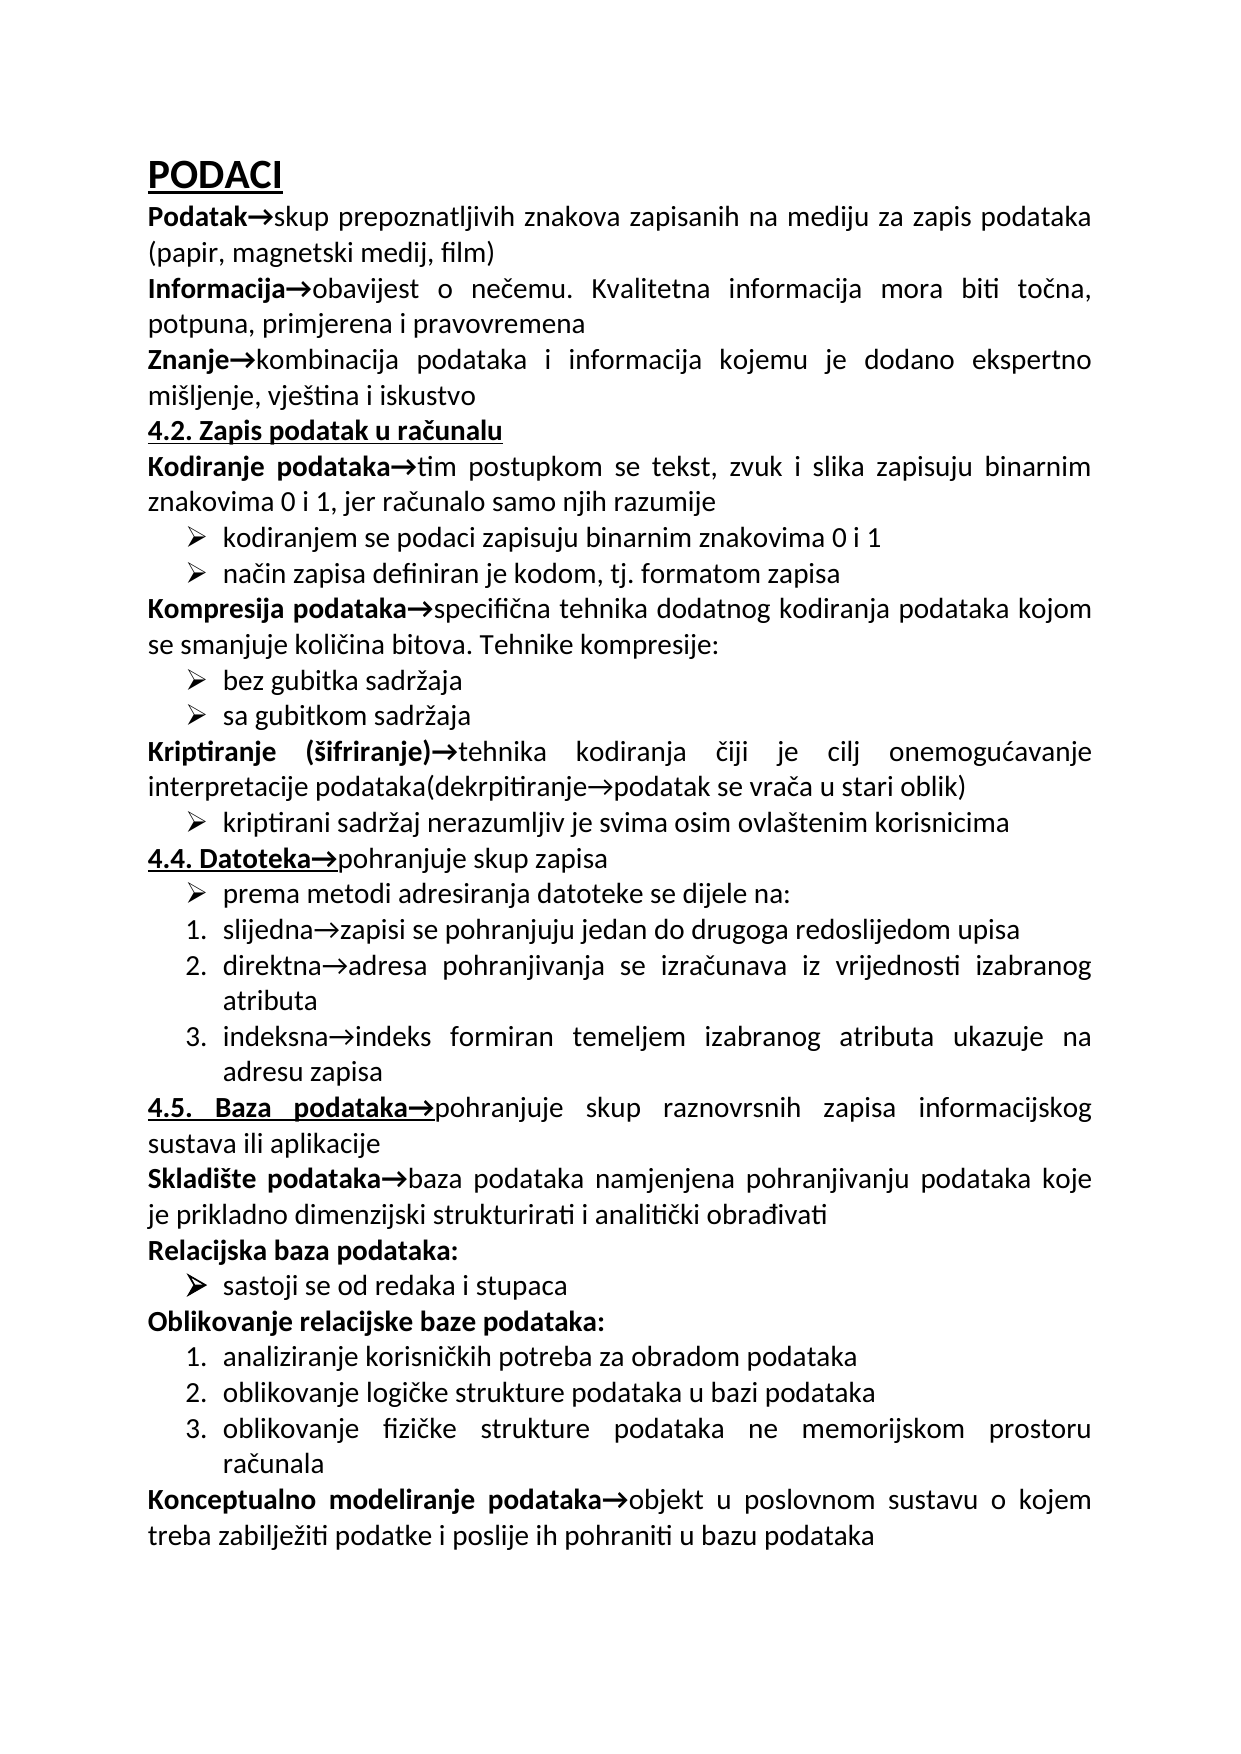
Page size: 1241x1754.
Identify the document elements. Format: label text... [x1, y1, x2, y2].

text 4.4. Datoteka→pohranjuje skup zapisa [148, 840, 1093, 875]
text Informacija→obavijest o nečemu. Kvalitetna informacija mora biti točna, potpuna, primjerena i pravovremena [148, 270, 1093, 341]
text Skladište podataka→baza podataka namjenjena pohranjivanju podataka koje je prikladno dimenzijski strukturirati i analitički obrađivati [148, 1160, 1093, 1232]
text Relacijska baza podataka: [148, 1232, 1093, 1267]
text Znanje→kombinacija podataka i informacija kojemu je dodano ekspertno mišljenje, vještina i iskustvo [148, 341, 1093, 412]
text Kriptiranje (šifriranje)→tehnika kodiranja čiji je cilj onemogućavanje interpretacije podataka(dekrpitiranje→podatak se vrača u stari oblik) [148, 733, 1093, 804]
list slijedna→zapisi se pohranjuju jedan do drugoga redoslijedom upisa [185, 911, 1093, 947]
text 4.5. Baza podataka→pohranjuje skup raznovrsnih zapisa informacijskog sustava ili aplikacije [148, 1089, 1093, 1160]
list sa gubitkom sadržaja [185, 697, 1093, 733]
text Podatak→skup prepoznatljivih znakova zapisanih na mediju za zapis podataka (papir, magnetski medij, film) [148, 198, 1093, 270]
text Oblikovanje relacijske baze podataka: [148, 1303, 1093, 1338]
list indeksna→indeks formiran temeljem izabranog atributa ukazuje na adresu zapisa [185, 1018, 1093, 1089]
list kodiranjem se podaci zapisuju binarnim znakovima 0 i 1 [185, 519, 1093, 555]
list oblikovanje fizičke strukture podataka ne memorijskom prostoru računala [185, 1410, 1093, 1481]
list način zapisa definiran je kodom, tj. formatom zapisa [185, 555, 1093, 590]
list analiziranje korisničkih potreba za obradom podataka [185, 1338, 1093, 1374]
text Kodiranje podataka→tim postupkom se tekst, zvuk i slika zapisuju binarnim znakovima 0 i 1, jer računalo samo njih razumije [148, 448, 1093, 519]
text Kompresija podataka→specifična tehnika dodatnog kodiranja podataka kojom se smanjuje količina bitova. Tehnike kompresije: [148, 590, 1093, 662]
list prema metodi adresiranja datoteke se dijele na: [185, 875, 1093, 911]
list kriptirani sadržaj nerazumljiv je svima osim ovlaštenim korisnicima [185, 804, 1093, 840]
text Konceptualno modeliranje podataka→objekt u poslovnom sustavu o kojem treba zabilježiti podatke i poslije ih pohraniti u bazu podataka [148, 1481, 1093, 1552]
text PODACI [148, 148, 1093, 198]
list bez gubitka sadržaja [185, 662, 1093, 697]
list sastoji se od redaka i stupaca [185, 1267, 1093, 1303]
text 4.2. Zapis podatak u računalu [148, 412, 1093, 448]
list direktna→adresa pohranjivanja se izračunava iz vrijednosti izabranog atributa [185, 947, 1093, 1018]
list oblikovanje logičke strukture podataka u bazi podataka [185, 1374, 1093, 1410]
